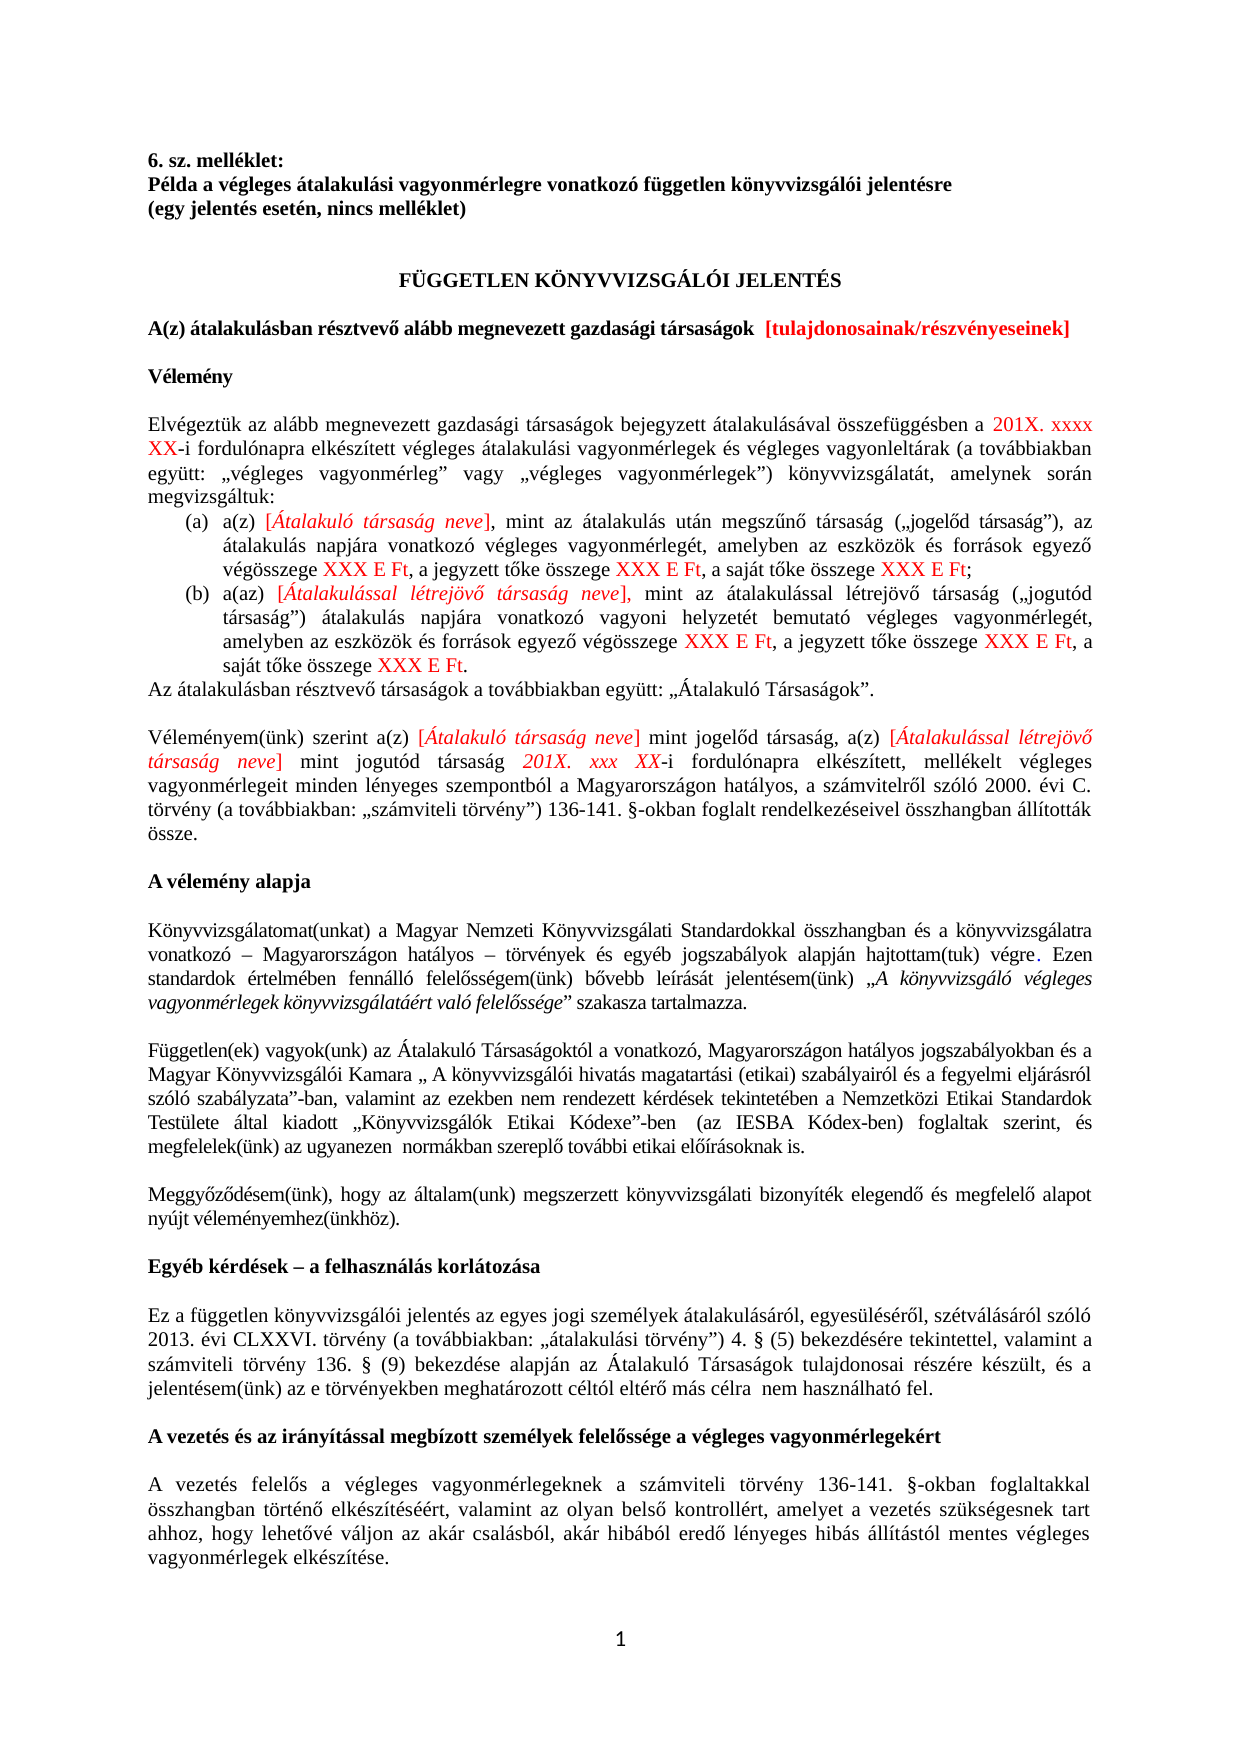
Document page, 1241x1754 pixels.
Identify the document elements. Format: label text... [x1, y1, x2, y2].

text A vezetés felelős a végleges vagyonmérlegeknek a számviteli törvény 136-141. §-okban foglaltakkal összhangban történő elkészítéséért, valamint az olyan belső kontrollért, amelyet a vezetés szükségesnek tart ahhoz, hogy lehetővé váljon az akár csalásból, akár hibából eredő lényeges hibás állítástól mentes végleges vagyonmérlegek elkészítése. [148, 1472, 1093, 1569]
text Ez a független könyvvizsgálói jelentés az egyes jogi személyek átalakulásáról, egyesüléséről, szétválásáról szóló 2013. évi CLXXVI. törvény (a továbbiakban: „átalakulási törvény”) 4. § (5) bekezdésére tekintettel, valamint a számviteli törvény 136. § (9) bekezdése alapján az Átalakuló Társaságok tulajdonosai részére készült, és a jelentésem(ünk) az e törvényekben meghatározott céltól eltérő más célra nem használható fel. [148, 1303, 1093, 1400]
text FÜGGETLEN KÖNYVVIZSGÁLÓI JELENTÉS [148, 268, 1093, 292]
text Elvégeztük az alább megnevezett gazdasági társaságok bejegyzett átalakulásával összefüggésben a 201X. xxxx XX-i fordulónapra elkészített végleges átalakulási vagyonmérlegek és végleges vagyonleltárak (a továbbiakban együtt: „végleges vagyonmérleg” vagy „végleges vagyonmérlegek”) könyvvizsgálatát, amelynek során megvizsgáltuk: [148, 412, 1093, 508]
text (a) a(z) [Átalakuló társaság neve], mint az átalakulás után megszűnő társaság („jogelőd társaság”), az átalakulás napjára vonatkozó végleges vagyonmérlegét, amelyben az eszközök és források egyező végösszege XXX E Ft, a jegyzett tőke összege XXX E Ft, a saját tőke összege XXX E Ft; [185, 508, 1093, 581]
text A vélemény alapja [148, 869, 1093, 893]
text (b) a(az) [Átalakulással létrejövő társaság neve], mint az átalakulással létrejövő társaság („jogutód társaság”) átalakulás napjára vonatkozó vagyoni helyzetét bemutató végleges vagyonmérlegét, amelyben az eszközök és források egyező végösszege XXX E Ft, a jegyzett tőke összege XXX E Ft, a saját tőke összege XXX E Ft. [185, 581, 1093, 677]
text Egyéb kérdések – a felhasználás korlátozása [148, 1254, 1093, 1278]
text A vezetés és az irányítással megbízott személyek felelőssége a végleges vagyonmérlegekért [148, 1424, 1093, 1448]
text Könyvvizsgálatomat(unkat) a Magyar Nemzeti Könyvvizsgálati Standardokkal összhangban és a könyvvizsgálatra vonatkozó – Magyarországon hatályos – törvények és egyéb jogszabályok alapján hajtottam(tuk) végre. Ezen standardok értelmében fennálló felelősségem(ünk) bővebb leírását jelentésem(ünk) „A könyvvizsgáló végleges vagyonmérlegek könyvvizsgálatáért való felelőssége” szakasza tartalmazza. [148, 918, 1093, 1014]
text Vélemény [148, 364, 1093, 388]
text Véleményem(ünk) szerint a(z) [Átalakuló társaság neve] mint jogelőd társaság, a(z) [Átalakulással létrejövő társaság neve] mint jogutód társaság 201X. xxx XX-i fordulónapra elkészített, mellékelt végleges vagyonmérlegeit minden lényeges szempontból a Magyarországon hatályos, a számvitelről szóló 2000. évi C. törvény (a továbbiakban: „számviteli törvény”) 136-141. §-okban foglalt rendelkezéseivel összhangban állították össze. [148, 725, 1093, 845]
text Meggyőződésem(ünk), hogy az általam(unk) megszerzett könyvvizsgálati bizonyíték elegendő és megfelelő alapot nyújt véleményemhez(ünkhöz). [148, 1182, 1093, 1230]
subtitle 6. sz. melléklet: [148, 148, 1093, 172]
subtitle (egy jelentés esetén, nincs melléklet) [148, 196, 1093, 220]
text Az átalakulásban résztvevő társaságok a továbbiakban együtt: „Átalakuló Társaságok”. [148, 677, 1093, 701]
text A(z) átalakulásban résztvevő alább megnevezett gazdasági társaságok [tulajdonosainak/részvényeseinek] [148, 316, 1093, 340]
subtitle Példa a végleges átalakulási vagyonmérlegre vonatkozó független könyvvizsgálói jelentésre [148, 172, 1093, 196]
text Független(ek) vagyok(unk) az Átalakuló Társaságoktól a vonatkozó, Magyarországon hatályos jogszabályokban és a Magyar Könyvvizsgálói Kamara „ A könyvvizsgálói hivatás magatartási (etikai) szabályairól és a fegyelmi eljárásról szóló szabályzata”-ban, valamint az ezekben nem rendezett kérdések tekintetében a Nemzetközi Etikai Standardok Testülete által kiadott „Könyvvizsgálók Etikai Kódexe”-ben (az IESBA Kódex-ben) foglaltak szerint, és megfelelek(ünk) az ugyanezen normákban szereplő további etikai előírásoknak is. [148, 1038, 1093, 1158]
